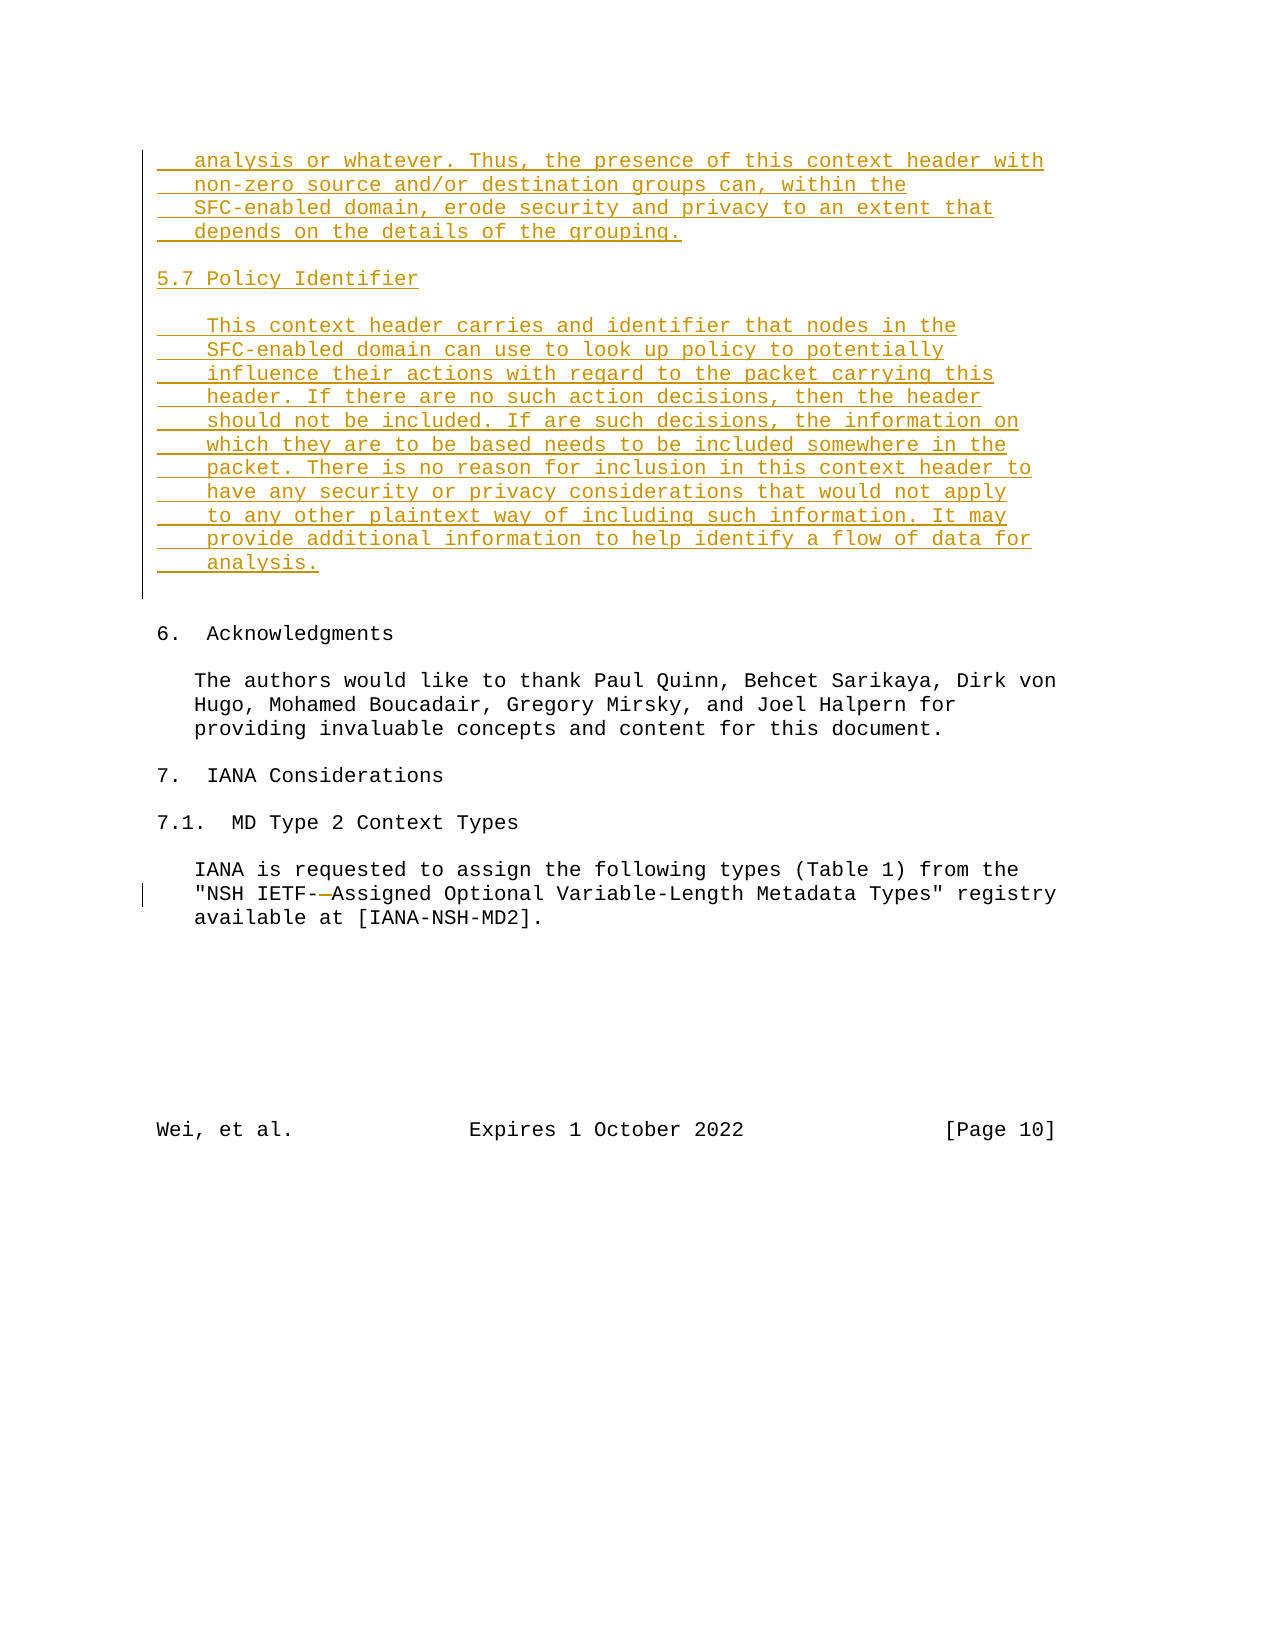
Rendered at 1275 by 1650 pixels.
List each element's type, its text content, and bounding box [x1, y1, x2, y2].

text 7.1. MD Type 2 Context Types [156, 812, 1118, 836]
text Hugo, Mohamed Boucadair, Gregory Mirsky, and Joel Halpern for [156, 694, 1118, 717]
text Wei, et al. Expires 1 October 2022 [Page 10] [156, 1119, 1118, 1143]
text "NSH IETF-Assigned Optional Variable-Length Metadata Types" registry [156, 883, 1118, 907]
text available at [IANA-NSH-MD2]. [156, 907, 1118, 930]
text IANA is requested to assign the following types (Table 1) from the [156, 859, 1118, 883]
text 6. Acknowledgments [156, 623, 1118, 647]
text 7. IANA Considerations [156, 765, 1118, 788]
text The authors would like to thank Paul Quinn, Behcet Sarikaya, Dirk von [156, 670, 1118, 694]
text providing invaluable concepts and content for this document. [156, 717, 1118, 741]
